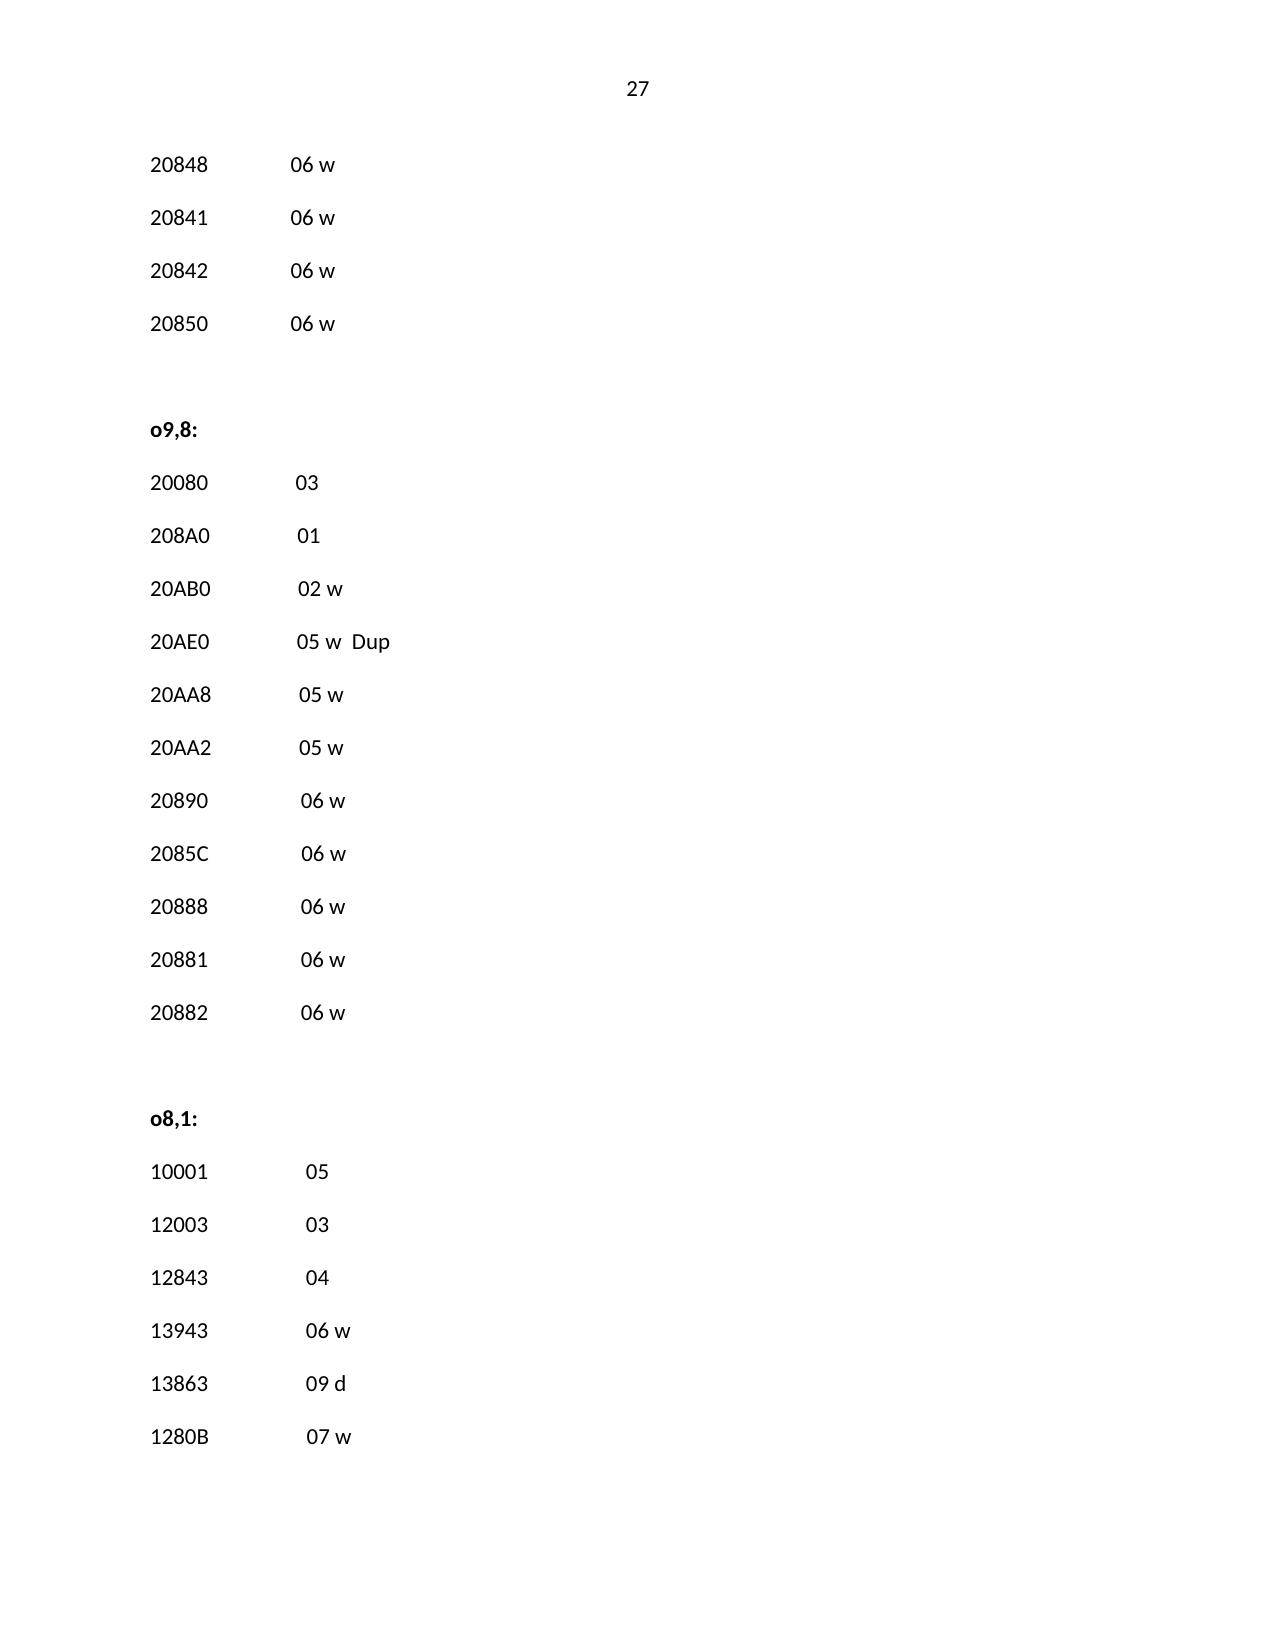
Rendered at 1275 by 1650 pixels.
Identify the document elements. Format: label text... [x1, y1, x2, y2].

text 13943 06 w [150, 1316, 1125, 1344]
text 20888 06 w [150, 892, 1125, 920]
text 12003 03 [150, 1210, 1125, 1238]
text 20AE0 05 w Dup [150, 627, 1125, 655]
text 10001 05 [150, 1157, 1125, 1185]
text 20882 06 w [150, 998, 1125, 1026]
text 20848 06 w [150, 150, 1125, 178]
text 20AA2 05 w [150, 733, 1125, 761]
text 20881 06 w [150, 945, 1125, 973]
text 20842 06 w [150, 256, 1125, 284]
text o8,1: [150, 1104, 1125, 1132]
text 20850 06 w [150, 309, 1125, 337]
text 208A0 01 [150, 521, 1125, 549]
text 20080 03 [150, 468, 1125, 496]
text 20AB0 02 w [150, 574, 1125, 602]
text o9,8: [150, 415, 1125, 443]
text 1280B 07 w [150, 1422, 1125, 1451]
text 20841 06 w [150, 203, 1125, 231]
text 2085C 06 w [150, 839, 1125, 867]
text 20AA8 05 w [150, 680, 1125, 708]
text 20890 06 w [150, 786, 1125, 814]
text 12843 04 [150, 1263, 1125, 1291]
text 13863 09 d [150, 1369, 1125, 1397]
